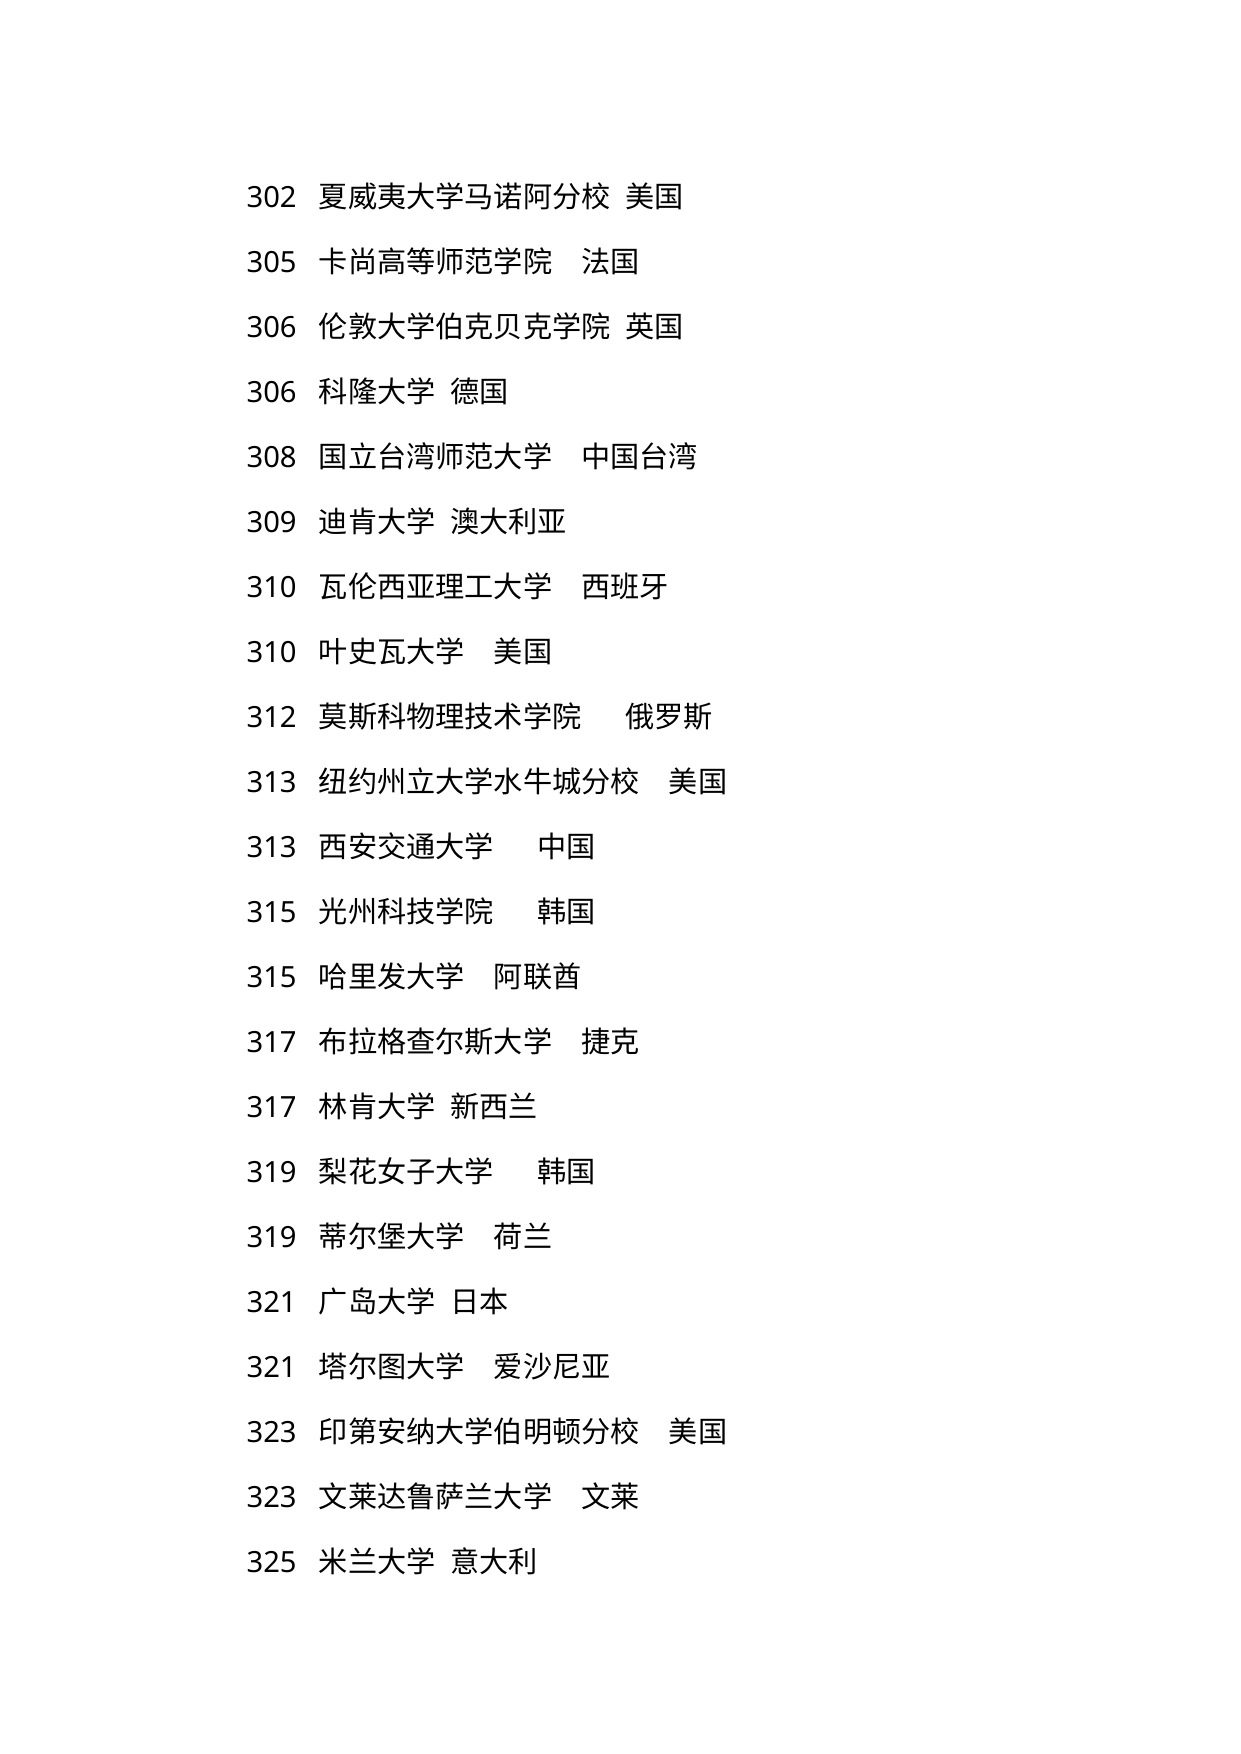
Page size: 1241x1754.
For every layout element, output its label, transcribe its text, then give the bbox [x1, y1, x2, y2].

text 313 西安交通大学 中国 [187, 812, 1053, 877]
text 305 卡尚高等师范学院 法国 [187, 227, 1053, 292]
text 315 哈里发大学 阿联酋 [187, 942, 1053, 1007]
text 317 布拉格查尔斯大学 捷克 [187, 1007, 1053, 1072]
text 302 夏威夷大学马诺阿分校 美国 [187, 162, 1053, 227]
text 306 科隆大学 德国 [187, 357, 1053, 422]
text 323 文莱达鲁萨兰大学 文莱 [187, 1462, 1053, 1527]
text 312 莫斯科物理技术学院 俄罗斯 [187, 682, 1053, 747]
text 315 光州科技学院 韩国 [187, 877, 1053, 942]
text 308 国立台湾师范大学 中国台湾 [187, 422, 1053, 487]
text 313 纽约州立大学水牛城分校 美国 [187, 747, 1053, 812]
text 321 广岛大学 日本 [187, 1267, 1053, 1332]
text 306 伦敦大学伯克贝克学院 英国 [187, 292, 1053, 357]
text 319 梨花女子大学 韩国 [187, 1137, 1053, 1202]
text 319 蒂尔堡大学 荷兰 [187, 1202, 1053, 1267]
text 321 塔尔图大学 爱沙尼亚 [187, 1332, 1053, 1397]
text 310 叶史瓦大学 美国 [187, 617, 1053, 682]
text 309 迪肯大学 澳大利亚 [187, 487, 1053, 552]
text 310 瓦伦西亚理工大学 西班牙 [187, 552, 1053, 617]
text 323 印第安纳大学伯明顿分校 美国 [187, 1397, 1053, 1462]
text 325 米兰大学 意大利 [187, 1527, 1053, 1592]
text 317 林肯大学 新西兰 [187, 1072, 1053, 1137]
